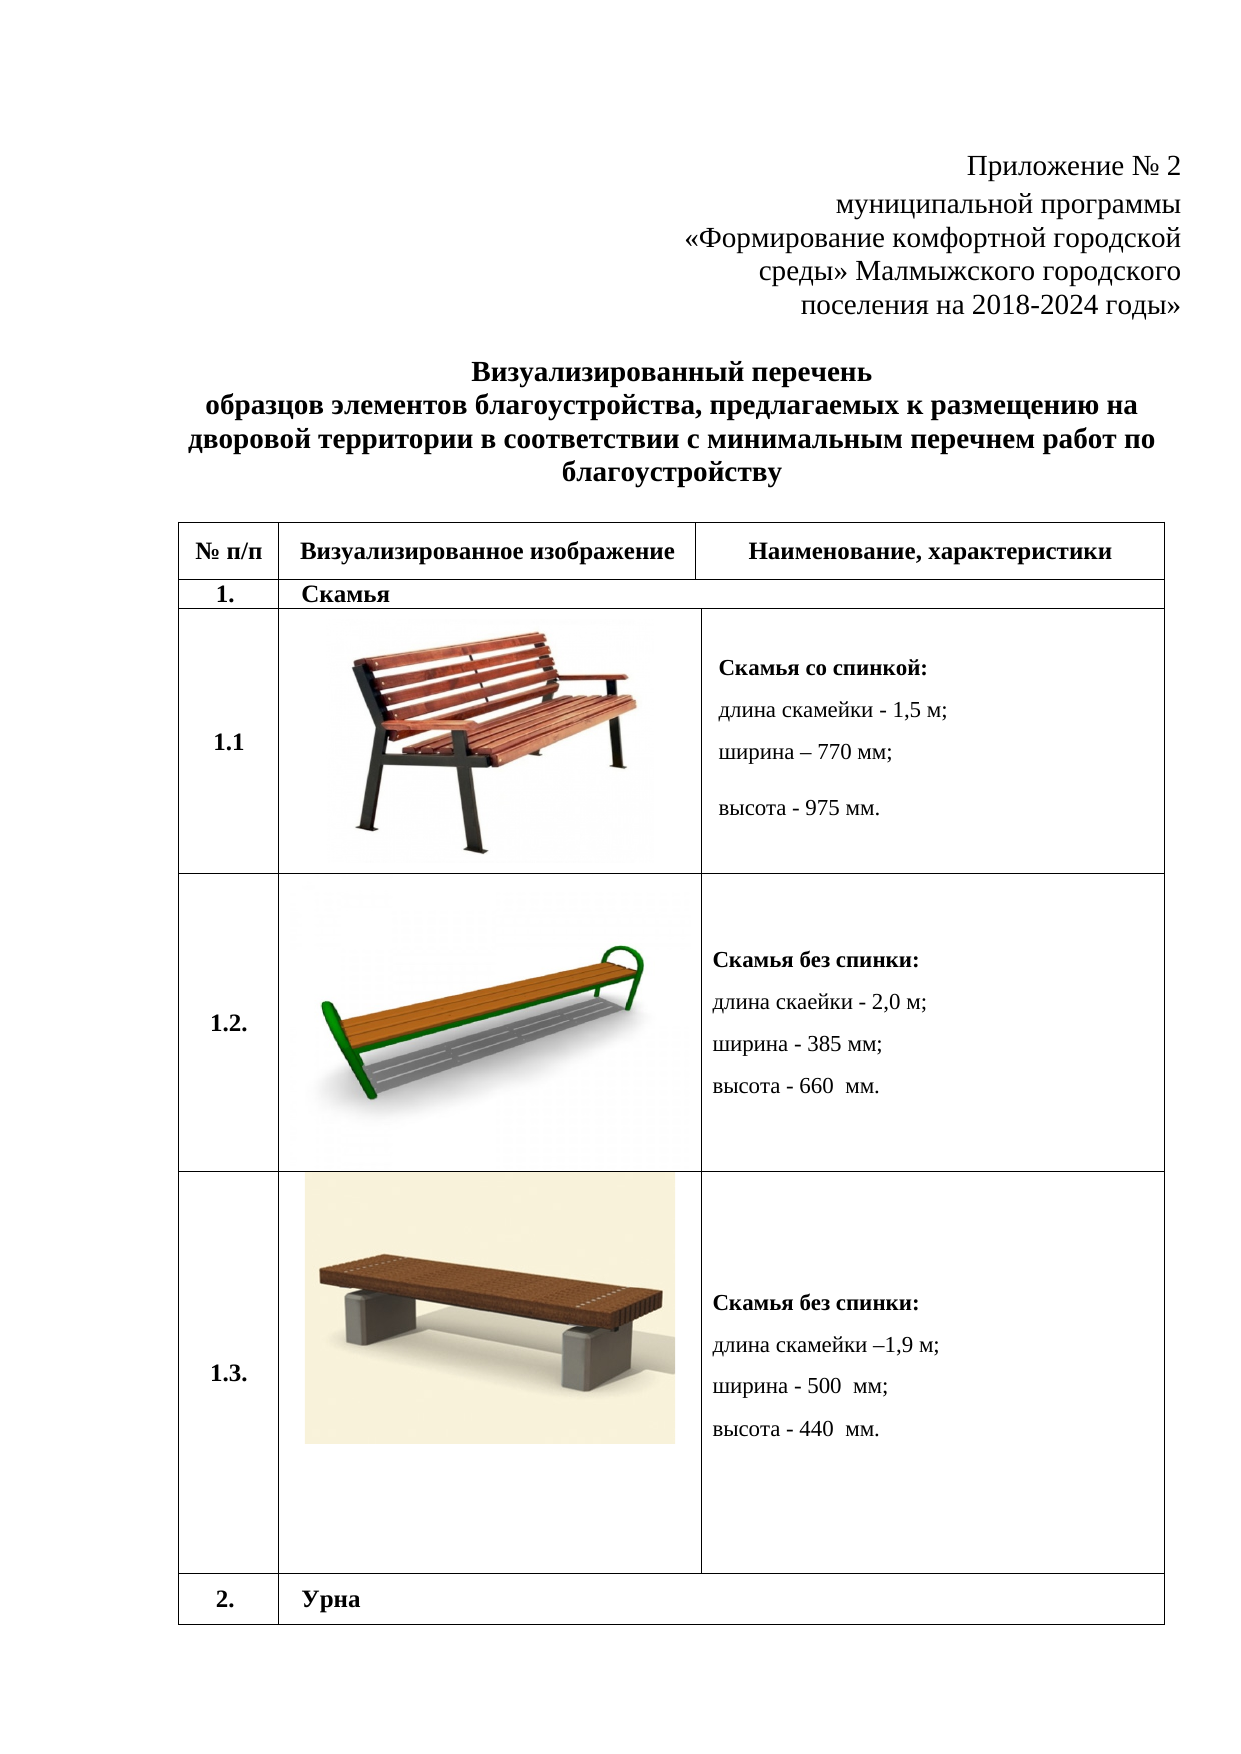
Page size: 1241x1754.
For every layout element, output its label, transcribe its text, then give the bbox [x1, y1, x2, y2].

table_header Наименование, характеристики [696, 523, 1164, 578]
table_header № п/п [179, 523, 278, 578]
picture [325, 619, 654, 863]
table_cell 1.3. [179, 1172, 278, 1573]
table_cell [279, 874, 289, 1171]
table_cell [179, 1574, 278, 1623]
table_cell Урна [279, 1574, 1164, 1623]
table_cell Скамья со спинкой: длина скамейки - 1,5 м; ширина – 770 мм; высота - 975 мм. [702, 609, 1164, 873]
table_cell [179, 580, 278, 608]
picture [289, 874, 692, 1171]
table_cell [279, 609, 701, 873]
table_cell 1.1 [179, 609, 278, 873]
table_header Визуализированное изображение [279, 523, 695, 578]
text Приложение № 2 [664, 148, 1181, 181]
table_cell Скамья [279, 580, 1164, 608]
table_cell Скамья без спинки: длина скаейки - 2,0 м; ширина - 385 мм; высота - 660 мм. [702, 874, 1164, 1171]
table_cell [692, 874, 701, 1171]
table_cell [279, 1172, 701, 1573]
table_cell Скамья без спинки: длина скамейки –1,9 м; ширина - 500 мм; высота - 440 мм. [702, 1172, 1164, 1573]
text Визуализированный перечень [162, 354, 1181, 387]
table_cell 1.2. [179, 874, 278, 1171]
text муниципальной программы «Формирование комфортной городской среды» Малмыжского городского поселения на 2018-2024 годы» [664, 186, 1181, 320]
picture [304, 1172, 675, 1444]
text образцов элементов благоустройства, предлагаемых к размещению на дворовой территории в соответствии с минимальным перечнем работ по благоустройству [162, 387, 1181, 488]
